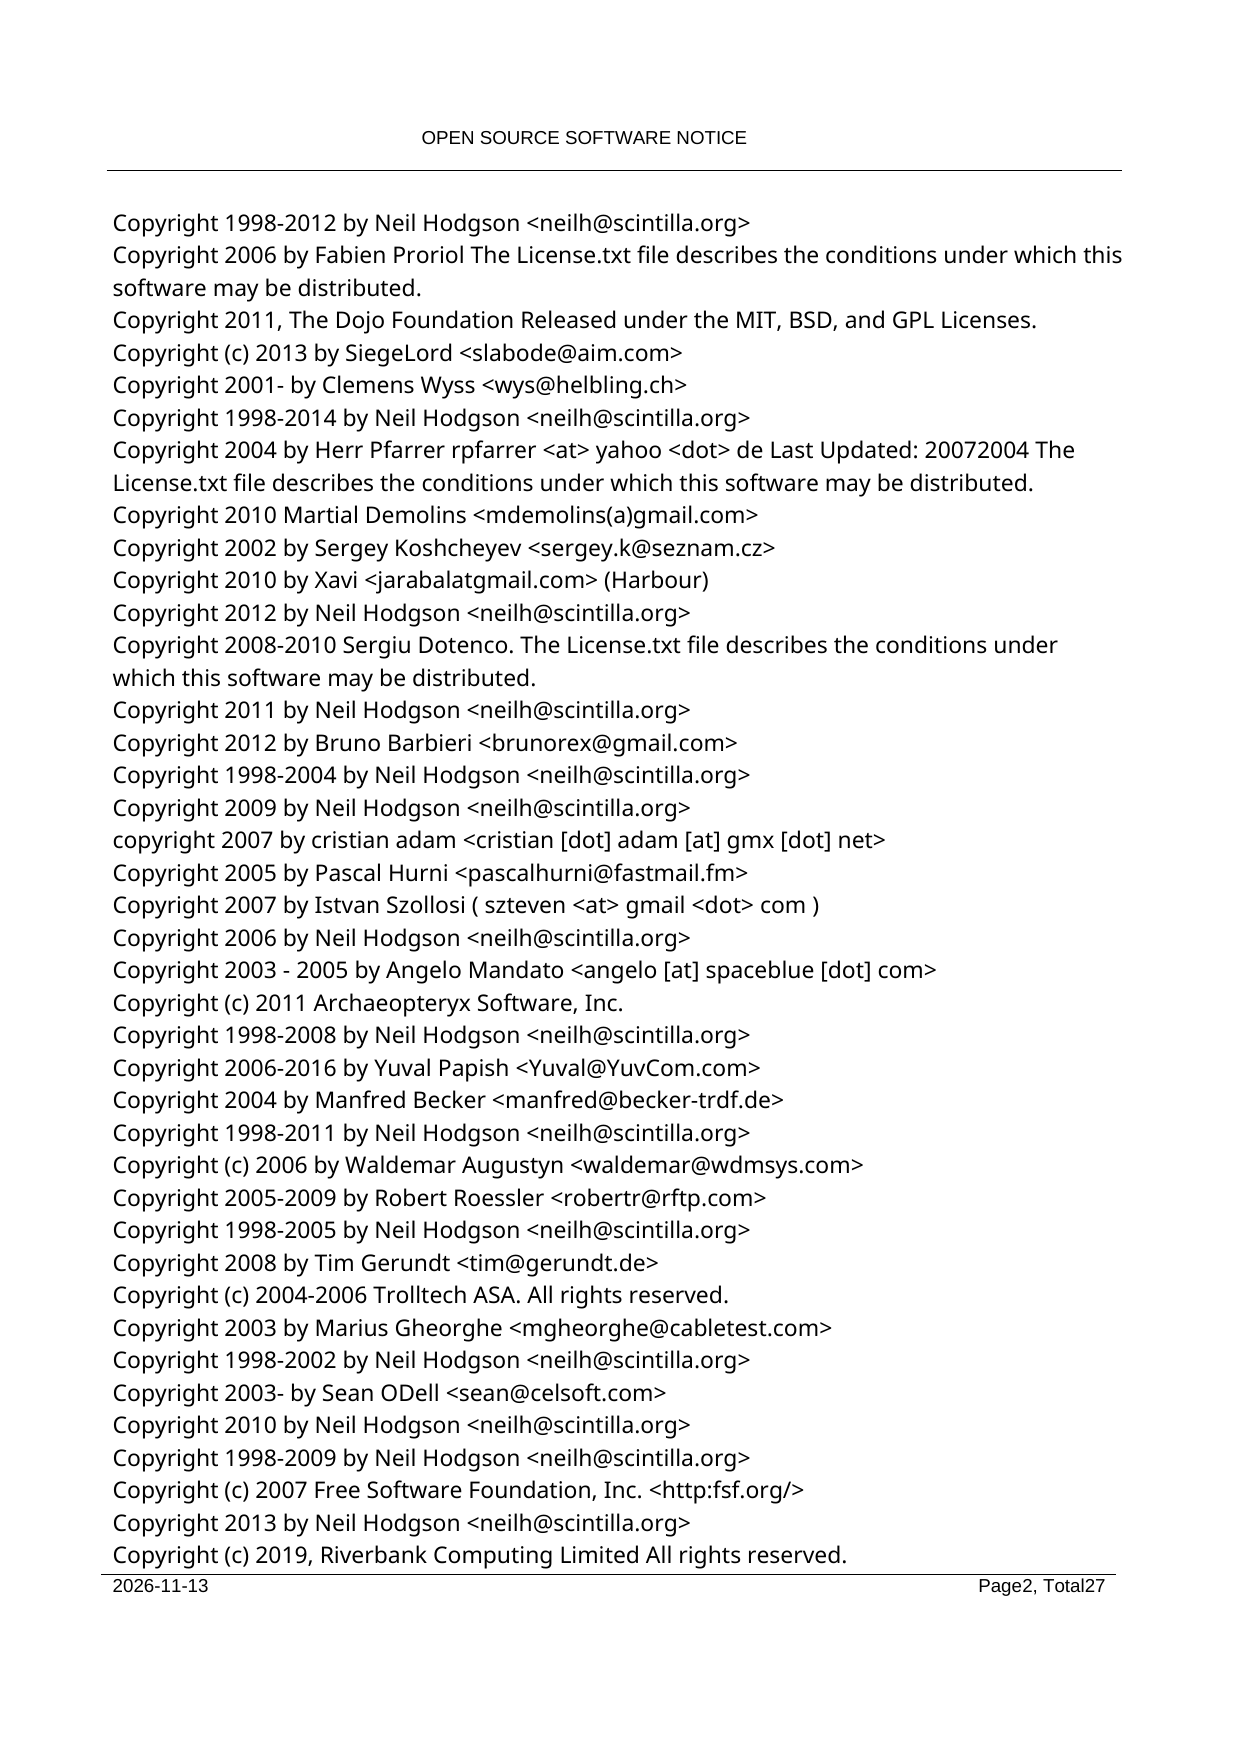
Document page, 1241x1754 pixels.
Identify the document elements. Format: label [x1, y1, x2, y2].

text [112, 206, 1128, 1571]
